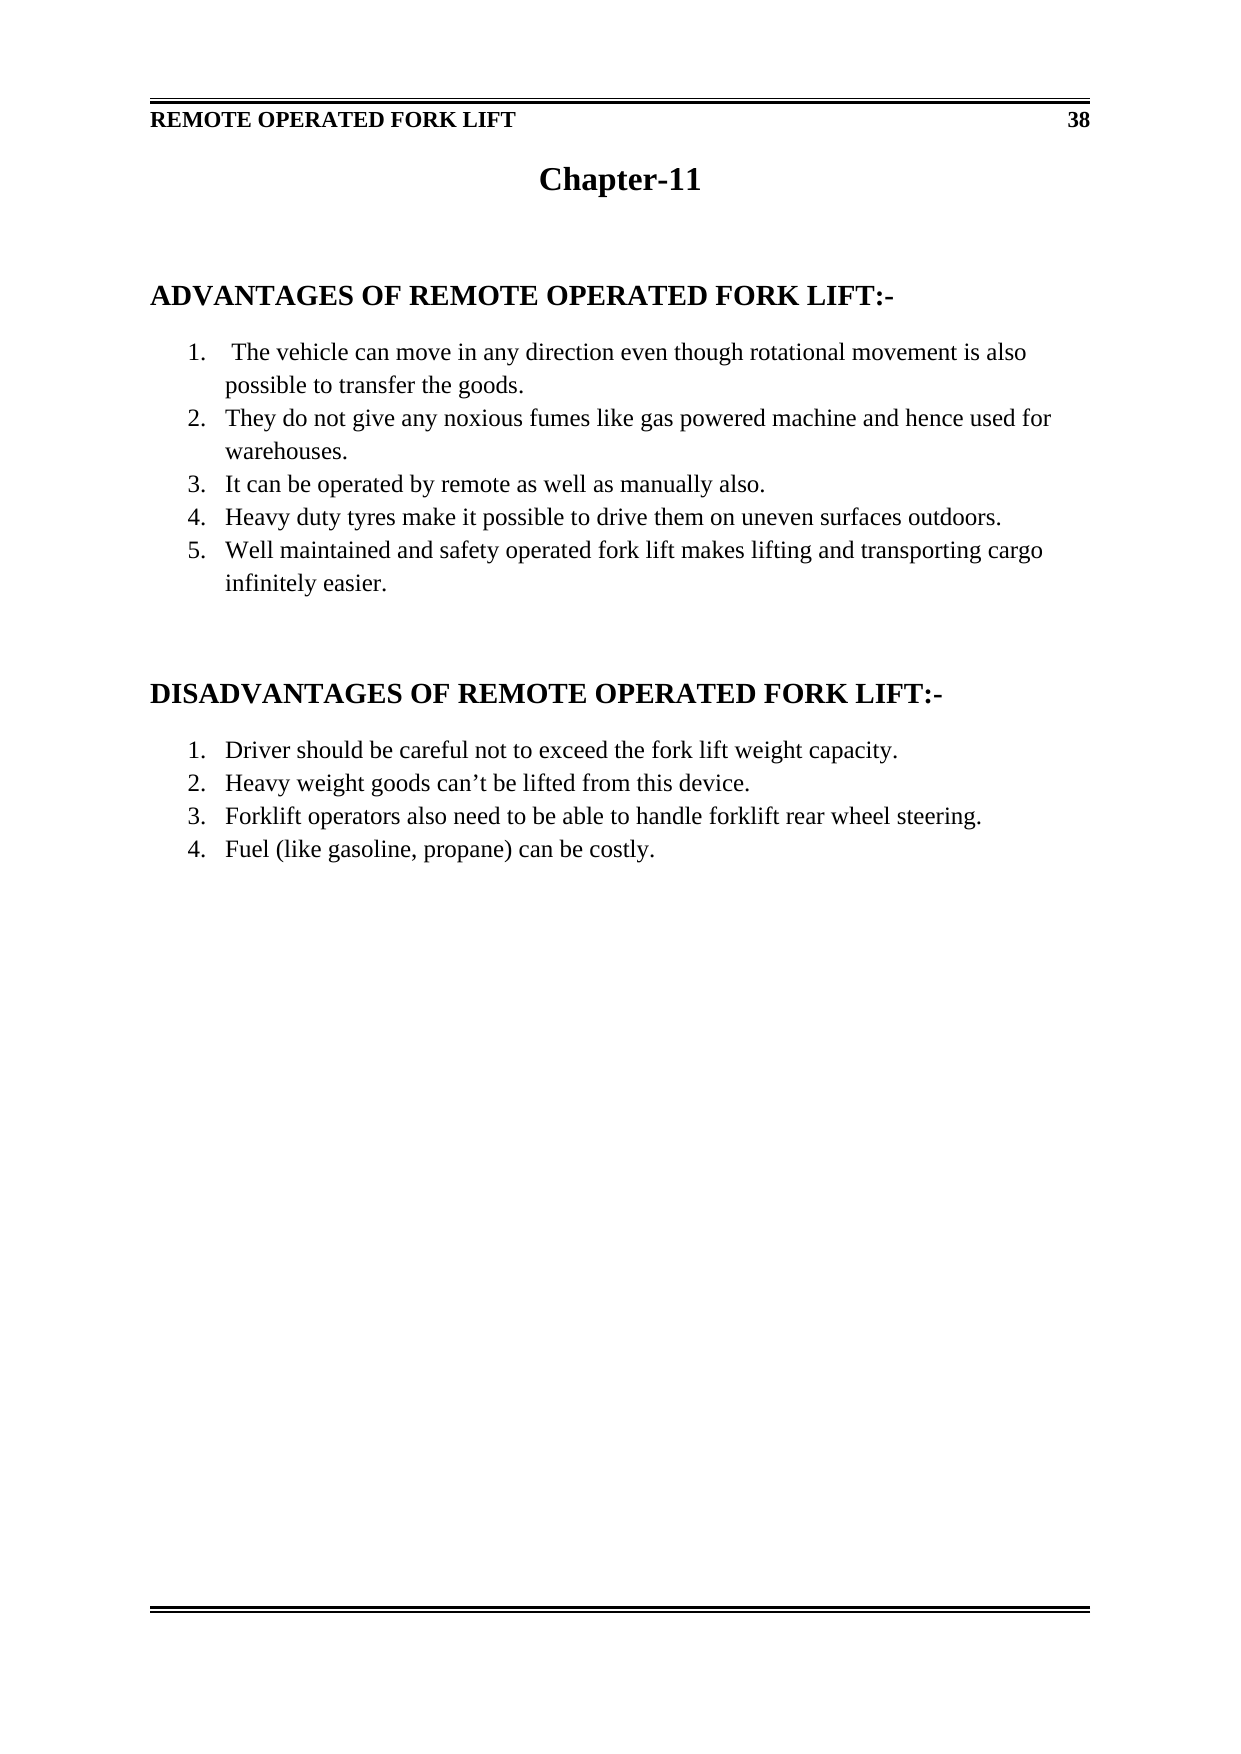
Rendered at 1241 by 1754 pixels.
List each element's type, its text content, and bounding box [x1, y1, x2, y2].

text DISADVANTAGES OF REMOTE OPERATED FORK LIFT:- [150, 676, 1090, 709]
list Driver should be careful not to exceed the fork lift weight capacity. [187, 735, 1090, 764]
list They do not give any noxious fumes like gas powered machine and hence used for warehouses. [187, 403, 1090, 465]
text ADVANTAGES OF REMOTE OPERATED FORK LIFT:- [150, 278, 1090, 311]
list Forklift operators also need to be able to handle forklift rear wheel steering. [187, 801, 1090, 830]
list Heavy duty tyres make it possible to drive them on uneven surfaces outdoors. [187, 502, 1090, 531]
text Chapter-11 [150, 159, 1090, 197]
list Heavy weight goods can’t be lifted from this device. [187, 768, 1090, 797]
list It can be operated by remote as well as manually also. [187, 469, 1090, 498]
list Fuel (like gasoline, propane) can be costly. [187, 834, 1090, 863]
list Well maintained and safety operated fork lift makes lifting and transporting cargo infinitely easier. [187, 535, 1090, 597]
list The vehicle can move in any direction even though rotational movement is also possible to transfer the goods. [187, 337, 1090, 399]
